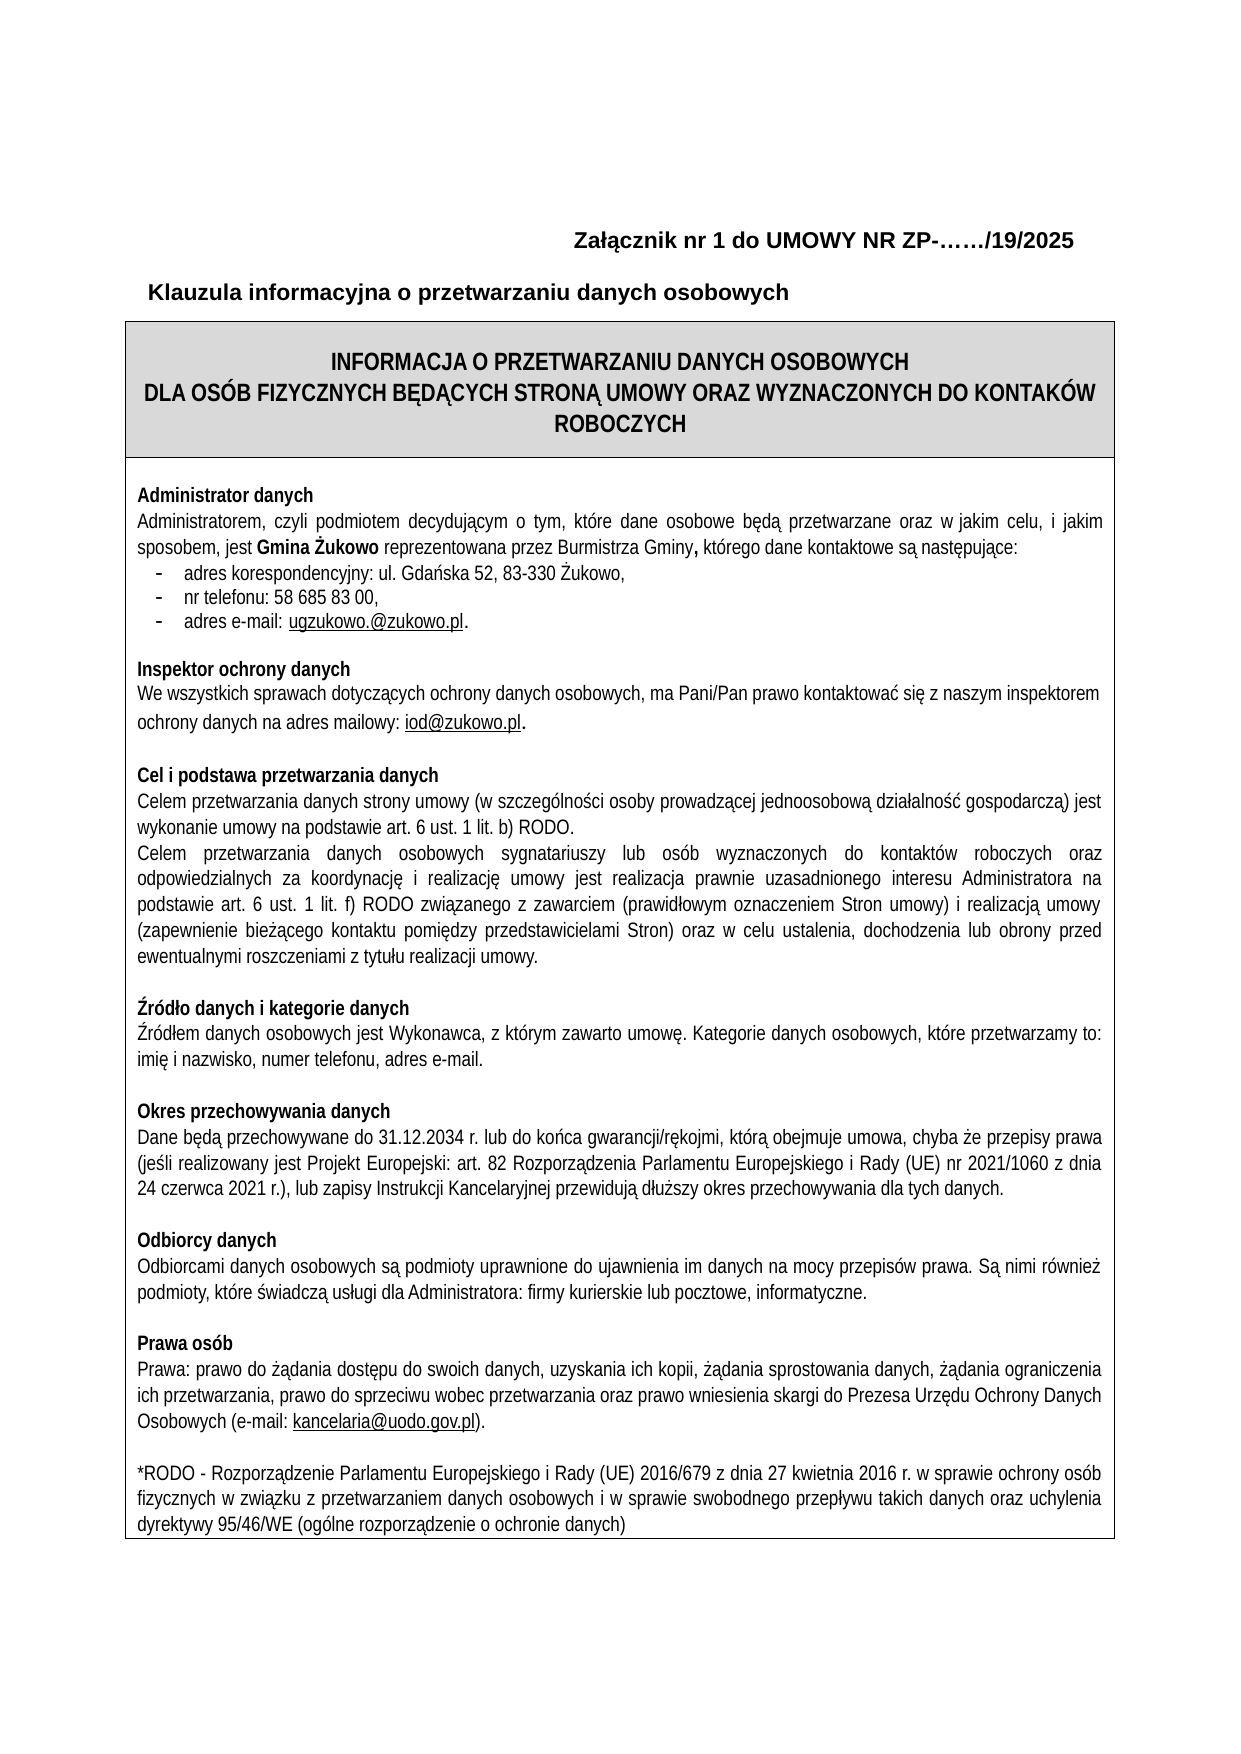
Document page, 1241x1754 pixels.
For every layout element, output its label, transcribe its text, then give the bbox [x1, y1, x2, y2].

table_header INFORMACJA O PRZETWARZANIU DANYCH OSOBOWYCH DLA OSÓB FIZYCZNYCH BĘDĄCYCH STRONĄ UMOWY ORAZ WYZNACZONYCH DO KONTAKÓW ROBOCZYCH [126, 322, 1114, 457]
table_cell Administrator danych Administratorem, czyli podmiotem decydującym o tym, które dane osobowe będą przetwarzane oraz w jakim celu, i jakim sposobem, jest Gmina Żukowo reprezentowana przez Burmistrza Gminy, którego dane kontaktowe są następujące: adres korespondencyjny: ul. Gdańska 52, 83-330 Żukowo, nr telefonu: 58 685 83 00, adres e-mail: ugzukowo.@zukowo.pl. Inspektor ochrony danych We wszystkich sprawach dotyczących ochrony danych osobowych, ma Pani/Pan prawo kontaktować się z naszym inspektorem ochrony danych na adres mailowy: iod@zukowo.pl. Cel i podstawa przetwarzania danych Celem przetwarzania danych strony umowy (w szczególności osoby prowadzącej jednoosobową działalność gospodarczą) jest wykonanie umowy na podstawie art. 6 ust. 1 lit. b) RODO. Celem przetwarzania danych osobowych sygnatariuszy lub osób wyznaczonych do kontaktów roboczych oraz odpowiedzialnych za koordynację i realizację umowy jest realizacja prawnie uzasadnionego interesu Administratora na podstawie art. 6 ust. 1 lit. f) RODO związanego z zawarciem (prawidłowym oznaczeniem Stron umowy) i realizacją umowy (zapewnienie bieżącego kontaktu pomiędzy przedstawicielami Stron) oraz w celu ustalenia, dochodzenia lub obrony przed ewentualnymi roszczeniami z tytułu realizacji umowy. Źródło danych i kategorie danych Źródłem danych osobowych jest Wykonawca, z którym zawarto umowę. Kategorie danych osobowych, które przetwarzamy to: imię i nazwisko, numer telefonu, adres e-mail. Okres przechowywania danych Dane będą przechowywane do 31.12.2034 r. lub do końca gwarancji/rękojmi, którą obejmuje umowa, chyba że przepisy prawa (jeśli realizowany jest Projekt Europejski: art. 82 Rozporządzenia Parlamentu Europejskiego i Rady (UE) nr 2021/1060 z dnia 24 czerwca 2021 r.), lub zapisy Instrukcji Kancelaryjnej przewidują dłuższy okres przechowywania dla tych danych. Odbiorcy danych Odbiorcami danych osobowych są podmioty uprawnione do ujawnienia im danych na mocy przepisów prawa. Są nimi również podmioty, które świadczą usługi dla Administratora: firmy kurierskie lub pocztowe, informatyczne. Prawa osób Prawa: prawo do żądania dostępu do swoich danych, uzyskania ich kopii, żądania sprostowania danych, żądania ograniczenia ich przetwarzania, prawo do sprzeciwu wobec przetwarzania oraz prawo wniesienia skargi do Prezesa Urzędu Ochrony Danych Osobowych (e-mail: kancelaria@uodo.gov.pl). *RODO - Rozporządzenie Parlamentu Europejskiego i Rady (UE) 2016/679 z dnia 27 kwietnia 2016 r. w sprawie ochrony osób fizycznych w związku z przetwarzaniem danych osobowych i w sprawie swobodnego przepływu takich danych oraz uchylenia dyrektywy 95/46/WE (ogólne rozporządzenie o ochronie danych) [126, 458, 1114, 1538]
text Załącznik nr 1 do UMOWY NR ZP-……/19/2025 [516, 227, 1093, 253]
text Klauzula informacyjna o przetwarzaniu danych osobowych [148, 278, 1093, 305]
